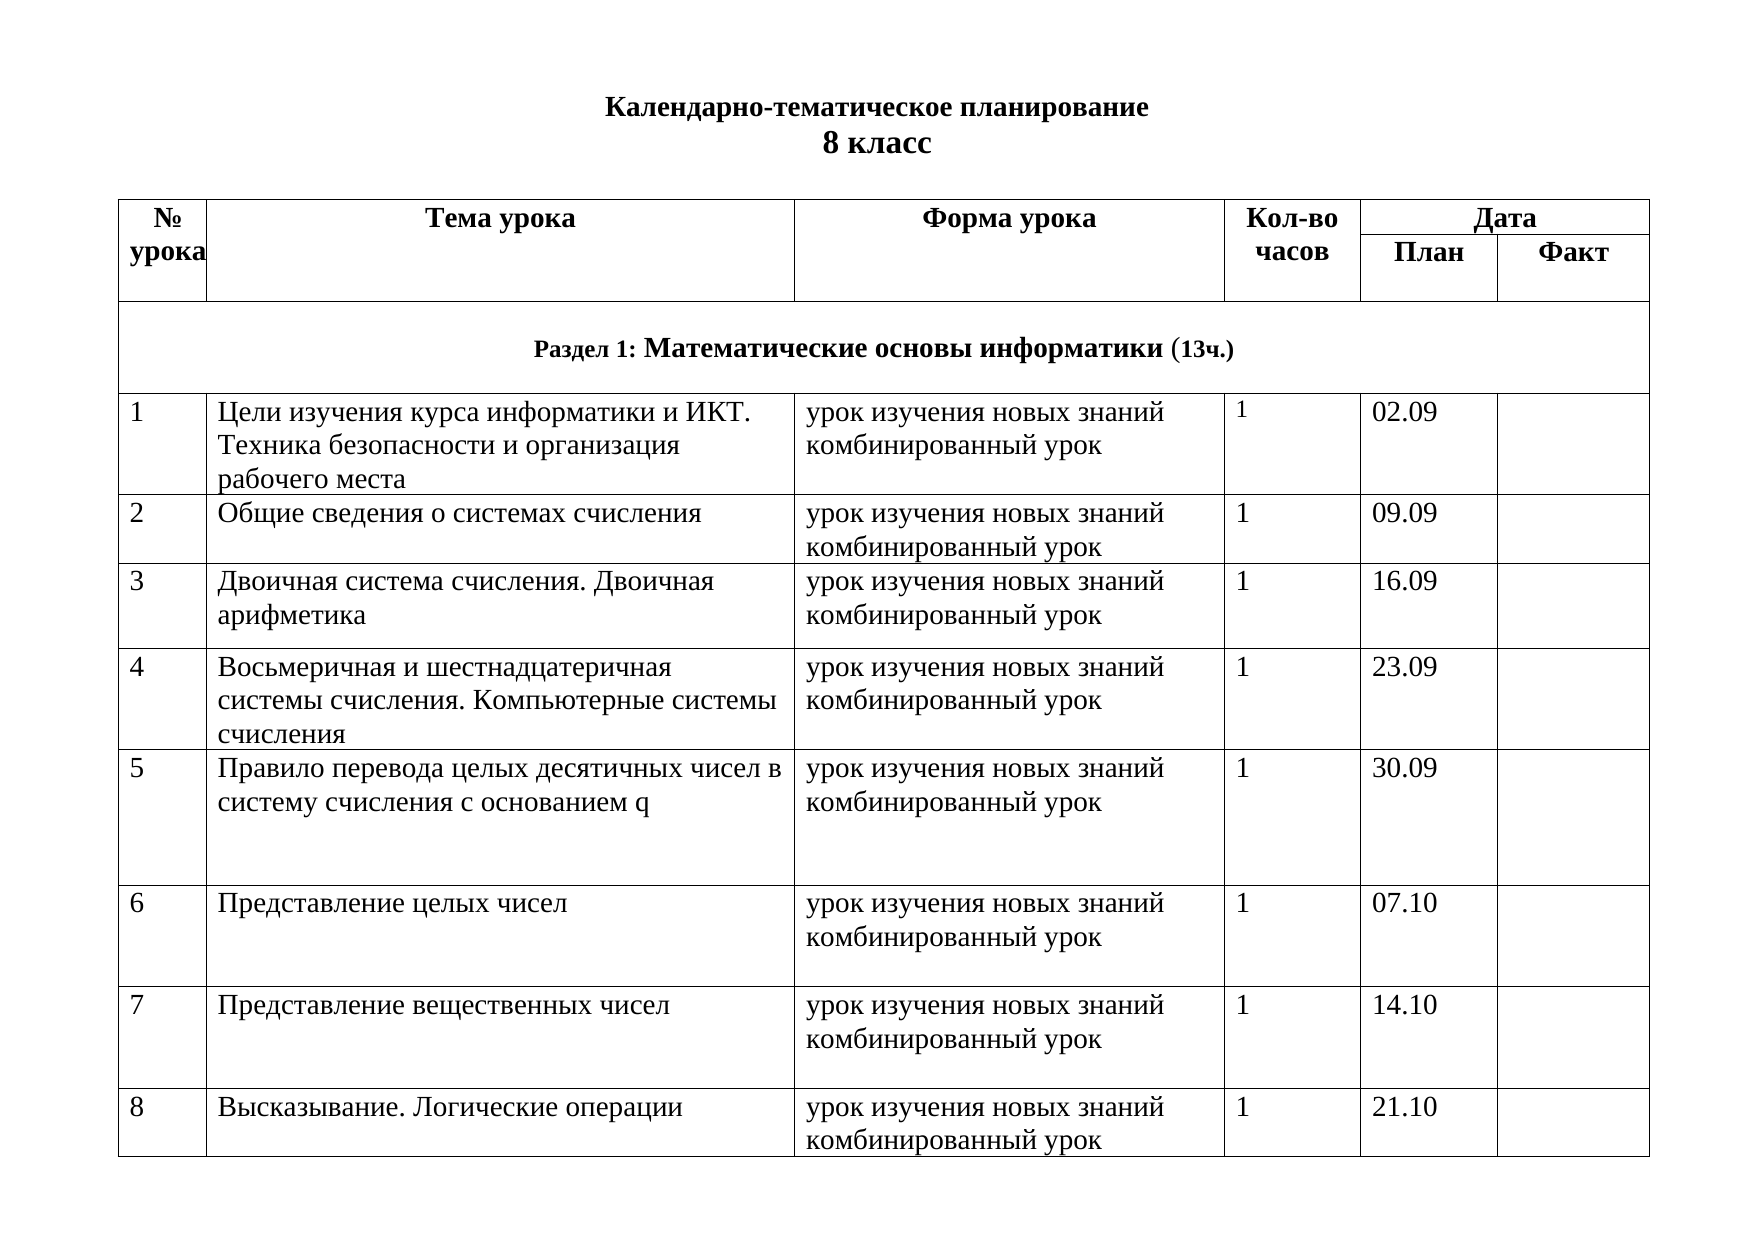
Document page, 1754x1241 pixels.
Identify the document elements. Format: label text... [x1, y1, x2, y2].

table_cell Восьмеричная и шестнадцатеричная системы счисления. Компьютерные системы счисления [207, 649, 794, 749]
table_cell 16.09 [1361, 564, 1497, 648]
table_header № урока [119, 200, 206, 301]
table_cell Представление вещественных чисел [207, 987, 794, 1088]
table_cell Представление целых чисел [207, 886, 794, 986]
table_header Дата [1361, 200, 1649, 233]
text 8 класс [118, 122, 1636, 161]
table_cell урок изучения новых знаний комбинированный урок [795, 886, 1224, 986]
table_cell 02.09 [1361, 394, 1497, 494]
table_header Форма урока [795, 200, 1224, 301]
table_cell Факт [1498, 235, 1649, 301]
table_cell Правило перевода целых десятичных чисел в систему счисления с основанием q [207, 750, 794, 884]
table_cell 2 [119, 495, 206, 562]
table_cell [1498, 564, 1649, 648]
table_cell 3 [119, 564, 206, 648]
table_cell 30.09 [1361, 750, 1497, 884]
table_cell 1 [1225, 495, 1360, 562]
table_cell [1498, 394, 1649, 494]
table_cell 23.09 [1361, 649, 1497, 749]
table_header Кол-во часов [1225, 200, 1360, 301]
table_cell 1 [119, 394, 206, 494]
text Календарно-тематическое планирование [118, 89, 1636, 122]
table_cell 1 [1225, 394, 1360, 494]
table_cell [1498, 649, 1649, 749]
table_cell 1 [1225, 987, 1360, 1088]
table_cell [207, 1089, 794, 1156]
table_cell 1 [1225, 1089, 1360, 1156]
table_cell Двоичная система счисления. Двоичная арифметика [207, 564, 794, 648]
table_cell 1 [1225, 750, 1360, 884]
table_cell 4 [119, 649, 206, 749]
table_cell [1498, 750, 1649, 884]
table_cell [795, 1089, 1224, 1156]
table_header Тема урока [207, 200, 794, 301]
table_cell [1498, 886, 1649, 986]
table_cell урок изучения новых знаний комбинированный урок [795, 495, 1224, 562]
table_cell 6 [119, 886, 206, 986]
table_cell Цели изучения курса информатики и ИКТ. Техника безопасности и организация рабочего места [207, 394, 794, 494]
table_cell 5 [119, 750, 206, 884]
table_cell [1498, 495, 1649, 562]
table_cell Раздел 1: Математические основы информатики (13ч.) [119, 302, 1649, 393]
table_cell 1 [1225, 649, 1360, 749]
table_cell План [1361, 235, 1497, 301]
table_cell 8 [119, 1089, 206, 1156]
table_cell [1498, 1089, 1649, 1156]
table_cell 21.10 [1361, 1089, 1497, 1156]
table_cell урок изучения новых знаний комбинированный урок [795, 649, 1224, 749]
table_cell 14.10 [1361, 987, 1497, 1088]
table_cell урок изучения новых знаний комбинированный урок [795, 394, 1224, 494]
table_cell 7 [119, 987, 206, 1088]
table_cell урок изучения новых знаний комбинированный урок [795, 750, 1224, 884]
table_cell [1498, 987, 1649, 1088]
table_cell 09.09 [1361, 495, 1497, 562]
table_cell Общие сведения о системах счисления [207, 495, 794, 562]
table_cell 1 [1225, 564, 1360, 648]
table_cell урок изучения новых знаний комбинированный урок [795, 564, 1224, 648]
table_cell 1 [1225, 886, 1360, 986]
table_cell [795, 987, 1224, 1088]
table_cell 07.10 [1361, 886, 1497, 986]
